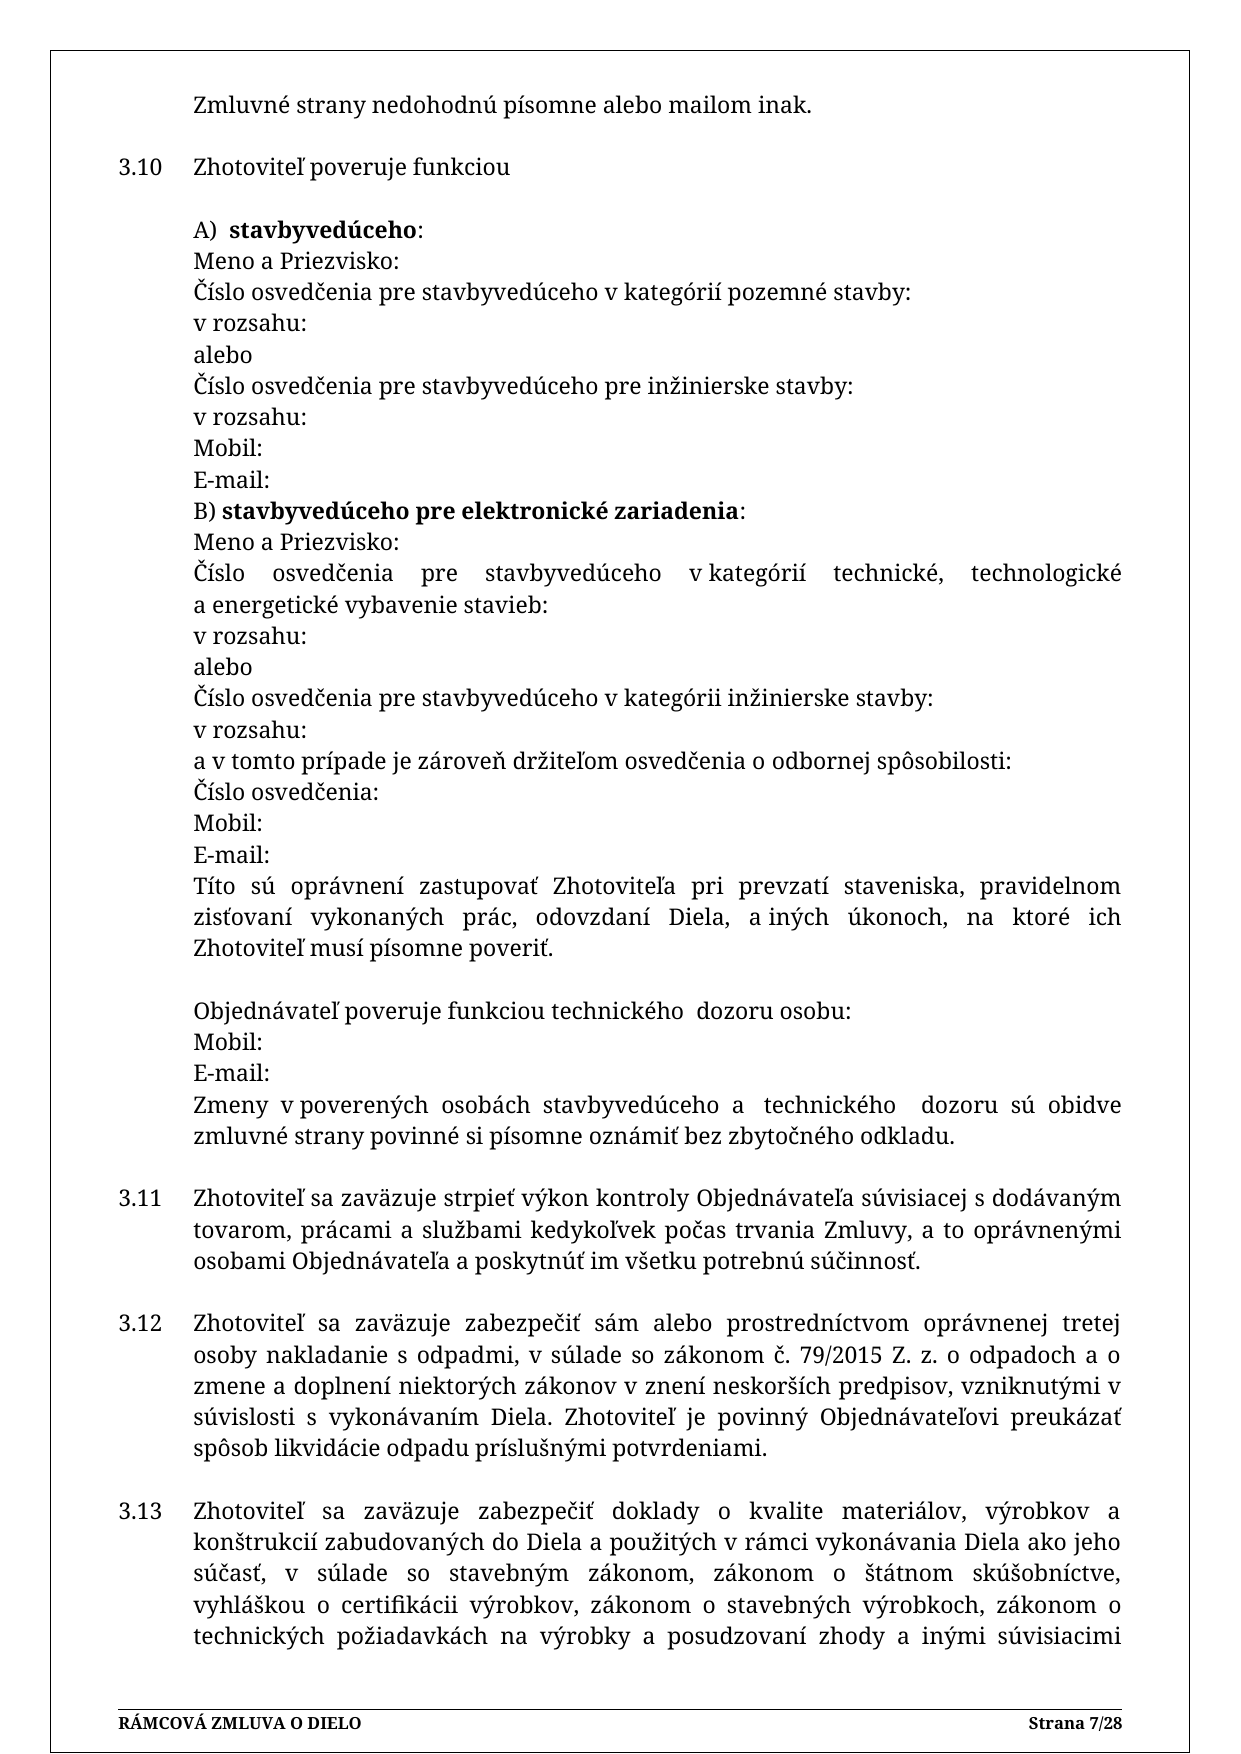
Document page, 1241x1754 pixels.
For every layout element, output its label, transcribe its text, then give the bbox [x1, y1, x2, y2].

list Číslo osvedčenia pre stavbyvedúceho pre inžinierske stavby: [193, 370, 1122, 401]
list Zhotoviteľ sa zaväzuje strpieť výkon kontroly Objednávateľa súvisiacej s dodávaným tovarom, prácami a službami kedykoľvek počas trvania Zmluvy, a to oprávnenými osobami Objednávateľa a poskytnúť im všetku potrebnú súčinnosť. [118, 1182, 1122, 1276]
list Mobil: [193, 807, 1122, 839]
list Číslo osvedčenia pre stavbyvedúceho v kategórii inžinierske stavby: [193, 682, 1122, 714]
list Mobil: [193, 432, 1122, 464]
list v rozsahu: [193, 307, 1122, 339]
list Zmeny v poverených osobách stavbyvedúceho a technického dozoru sú obidve zmluvné strany povinné si písomne oznámiť bez zbytočného odkladu. [193, 1089, 1122, 1151]
list alebo [193, 651, 1122, 682]
list E-mail: [193, 464, 1122, 495]
list Číslo osvedčenia: [193, 776, 1122, 807]
list Títo sú oprávnení zastupovať Zhotoviteľa pri prevzatí staveniska, pravidelnom zisťovaní vykonaných prác, odovzdaní Diela, a iných úkonoch, na ktoré ich Zhotoviteľ musí písomne poveriť. [193, 870, 1122, 964]
list Zhotoviteľ sa zaväzuje zabezpečiť sám alebo prostredníctvom oprávnenej tretej osoby nakladanie s odpadmi, v súlade so zákonom č. 79/2015 Z. z. o odpadoch a o zmene a doplnení niektorých zákonov v znení neskorších predpisov, vzniknutými v súvislosti s vykonávaním Diela. Zhotoviteľ je povinný Objednávateľovi preukázať spôsob likvidácie odpadu príslušnými potvrdeniami. [118, 1307, 1122, 1464]
list v rozsahu: [193, 401, 1122, 432]
list Zhotoviteľ poveruje funkciou [118, 151, 1122, 182]
list E-mail: [193, 839, 1122, 870]
list A) stavbyvedúceho: [193, 214, 1122, 245]
list Číslo osvedčenia pre stavbyvedúceho v kategórií pozemné stavby: [193, 276, 1122, 307]
list a v tomto prípade je zároveň držiteľom osvedčenia o odbornej spôsobilosti: [193, 745, 1122, 776]
list v rozsahu: [193, 620, 1122, 651]
list Mobil: [193, 1026, 1122, 1057]
list Objednávateľ poveruje funkciou technického dozoru osobu: [193, 995, 1122, 1026]
list Meno a Priezvisko: [193, 245, 1122, 276]
list Meno a Priezvisko: [193, 526, 1122, 557]
list E-mail: [193, 1057, 1122, 1089]
list v rozsahu: [193, 714, 1122, 745]
list B) stavbyvedúceho pre elektronické zariadenia: [193, 495, 1122, 526]
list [118, 89, 1122, 120]
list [118, 1495, 1122, 1651]
list Číslo osvedčenia pre stavbyvedúceho v kategórií technické, technologické a energetické vybavenie stavieb: [193, 557, 1122, 620]
list alebo [193, 339, 1122, 370]
